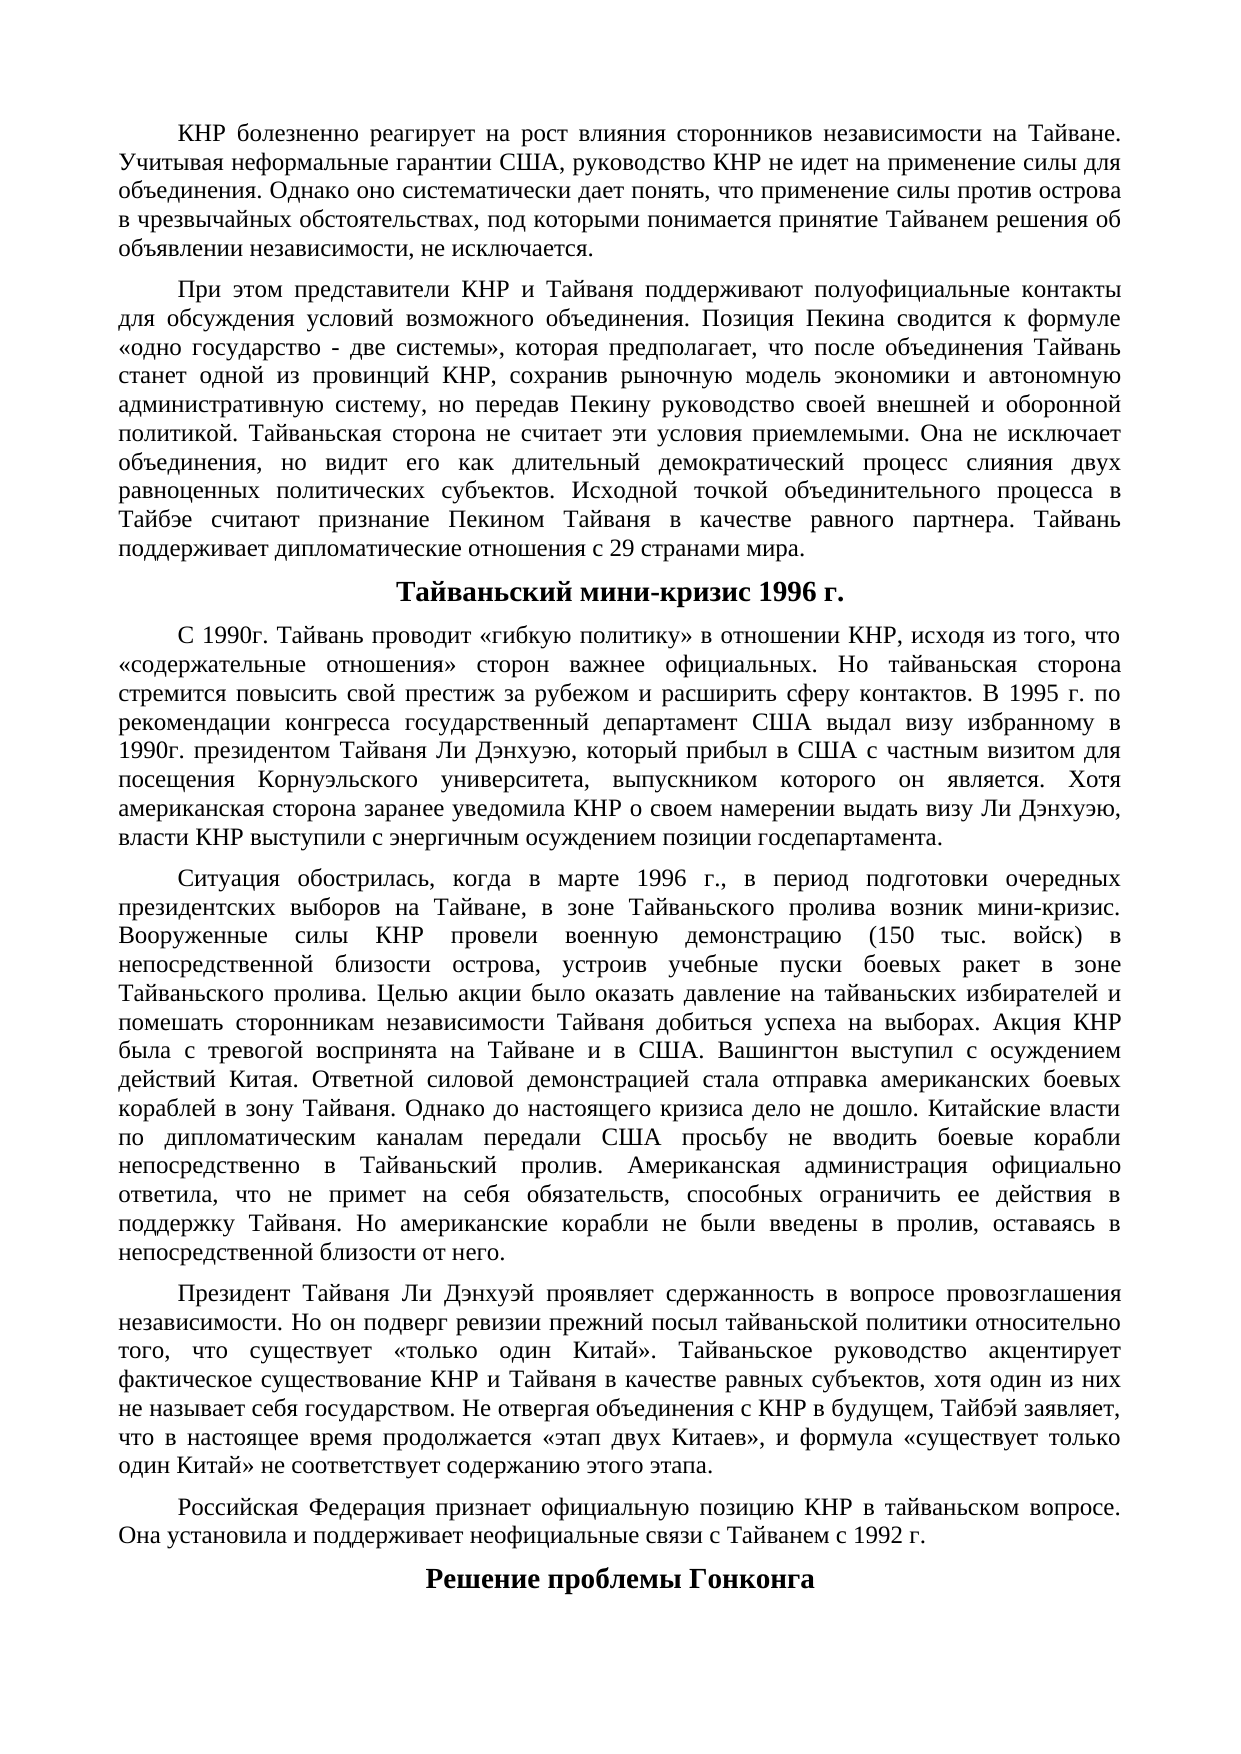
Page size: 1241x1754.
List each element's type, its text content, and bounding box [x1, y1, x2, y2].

text Тайваньский мини-кризис 1996 г. [118, 574, 1122, 608]
text Решение проблемы Гонконга [118, 1562, 1122, 1595]
text С 1990г. Тайвань проводит «гибкую политику» в отношении КНР, исходя из того, что «содержательные отношения» сторон важнее официальных. Но тайваньская сторона стремится повысить свой престиж за рубежом и расширить сферу контактов. В 1995 г. по рекомендации конгресса государственный департамент США выдал визу избранному в 1990г. президентом Тайваня Ли Дэнхуэю, который прибыл в США с частным визитом для посещения Корнуэльского университета, выпускником которого он является. Хотя американская сторона заранее уведомила КНР о своем намерении выдать визу Ли Дэнхуэю, власти КНР выступили с энергичным осуждением позиции госдепартамента. [118, 620, 1122, 850]
text Президент Тайваня Ли Дэнхуэй проявляет сдержанность в вопросе провозглашения независимости. Но он подверг ревизии прежний посыл тайваньской политики относительно того, что существует «только один Китай». Тайваньское руководство акцентирует фактическое существование КНР и Тайваня в качестве равных субъектов, хотя один из них не называет себя государством. Не отвергая объединения с КНР в будущем, Тайбэй заявляет, что в настоящее время продолжается «этап двух Китаев», и формула «существует только один Китай» не соответствует содержанию этого этапа. [118, 1278, 1122, 1479]
text При этом представители КНР и Тайваня поддерживают полуофициальные контакты для обсуждения условий возможного объединения. Позиция Пекина сводится к формуле «одно государство - две системы», которая предполагает, что после объединения Тайвань станет одной из провинций КНР, сохранив рыночную модель экономики и автономную административную систему, но передав Пекину руководство своей внешней и оборонной политикой. Тайваньская сторона не считает эти условия приемлемыми. Она не исключает объединения, но видит его как длительный демократический процесс слияния двух равноценных политических субъектов. Исходной точкой объединительного процесса в Тайбэе считают признание Пекином Тайваня в качестве равного партнера. Тайвань поддерживает дипломатические отношения с 29 странами мира. [118, 274, 1122, 562]
text Российская Федерация признает официальную позицию КНР в тайваньском вопросе. Она установила и поддерживает неофициальные связи с Тайванем с 1992 г. [118, 1492, 1122, 1549]
text Ситуация обострилась, когда в марте 1996 г., в период подготовки очередных президентских выборов на Тайване, в зоне Тайваньского пролива возник мини-кризис. Вооруженные силы КНР провели военную демонстрацию (150 тыс. войск) в непосредственной близости острова, устроив учебные пуски боевых ракет в зоне Тайваньского пролива. Целью акции было оказать давление на тайваньских избирателей и помешать сторонникам независимости Тайваня добиться успеха на выборах. Акция КНР была с тревогой воспринята на Тайване и в США. Вашингтон выступил с осуждением действий Китая. Ответной силовой демонстрацией стала отправка американских боевых кораблей в зону Тайваня. Однако до настоящего кризиса дело не дошло. Китайские власти по дипломатическим каналам передали США просьбу не вводить боевые корабли непосредственно в Тайваньский пролив. Американская администрация официально ответила, что не примет на себя обязательств, способных ограничить ее действия в поддержку Тайваня. Но американские корабли не были введены в пролив, оставаясь в непосредственной близости от него. [118, 863, 1122, 1265]
text КНР болезненно реагирует на рост влияния сторонников независимости на Тайване. Учитывая неформальные гарантии США, руководство КНР не идет на применение силы для объединения. Однако оно систематически дает понять, что применение силы против острова в чрезвычайных обстоятельствах, под которыми понимается принятие Тайванем решения об объявлении независимости, не исключается. [118, 118, 1122, 262]
